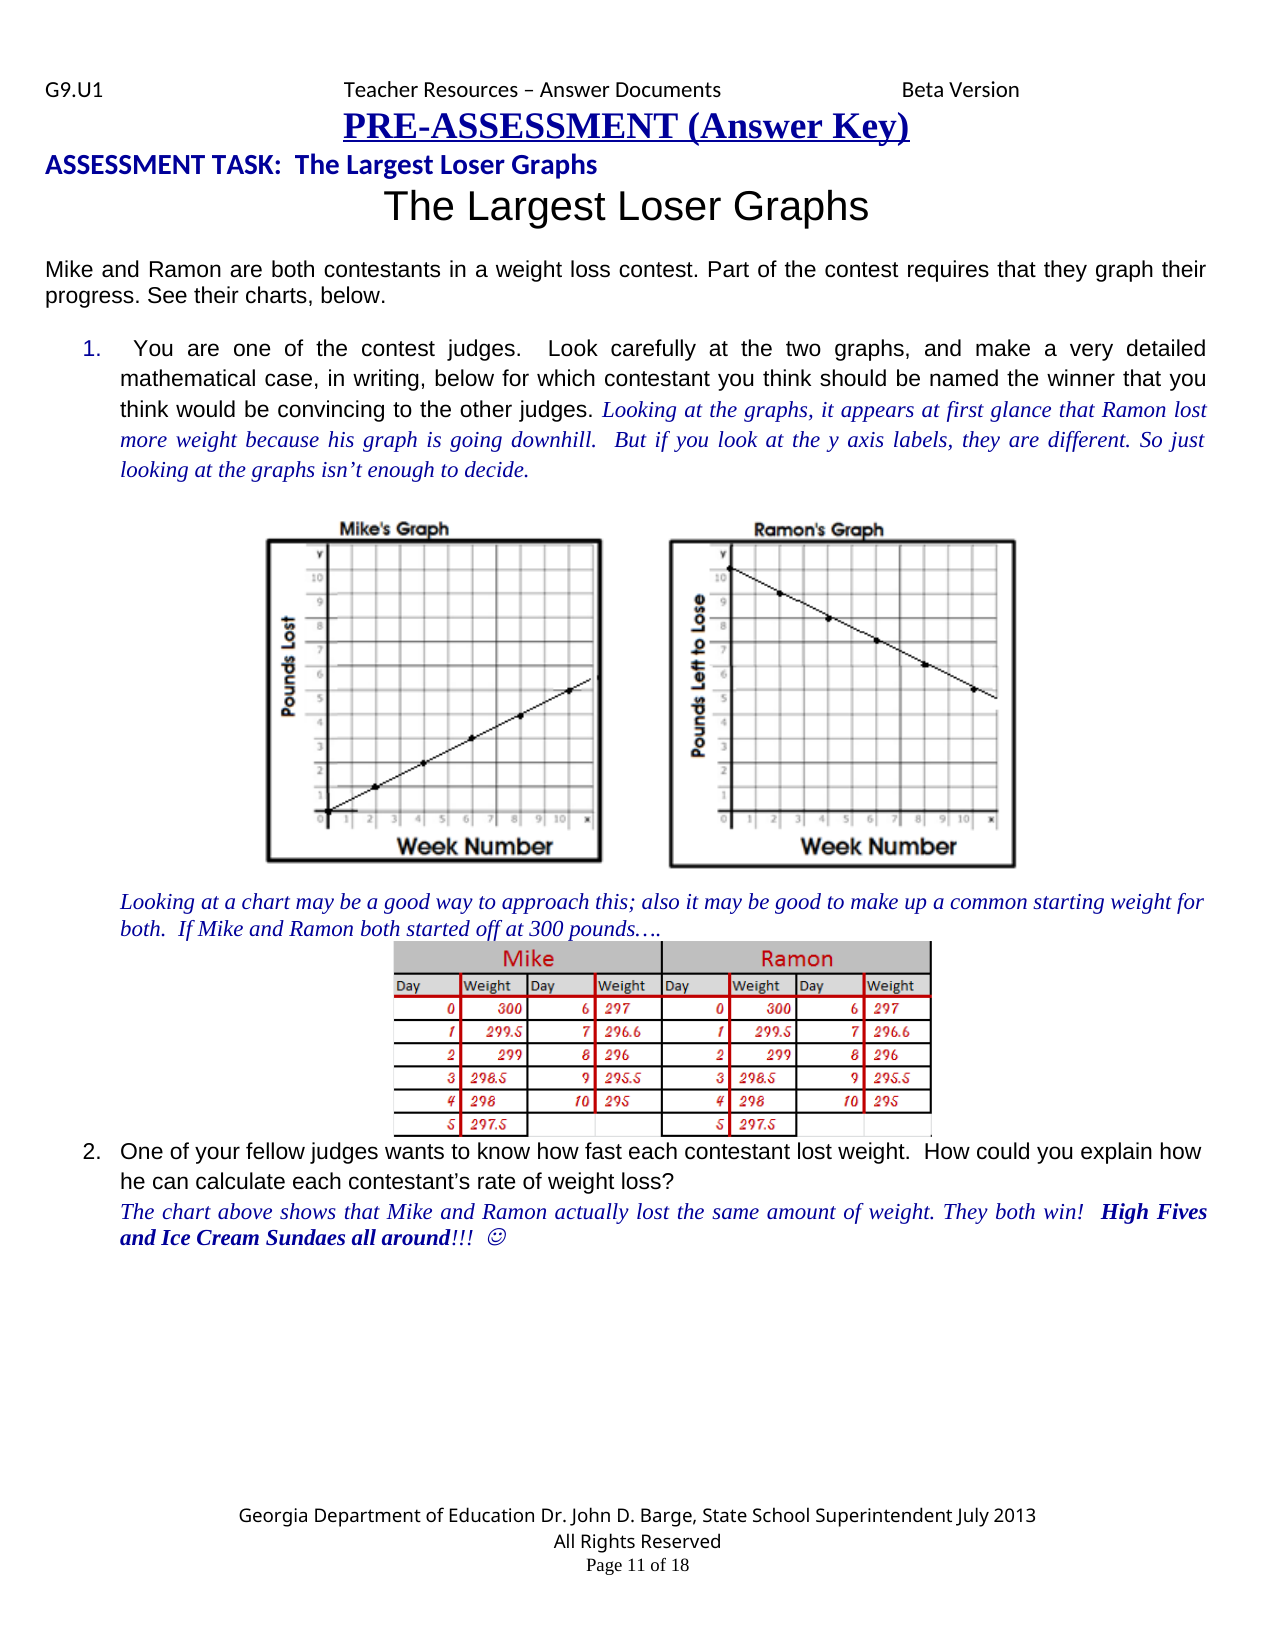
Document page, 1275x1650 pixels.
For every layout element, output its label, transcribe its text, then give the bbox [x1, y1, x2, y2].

picture [393, 941, 935, 1138]
picture [258, 507, 1032, 889]
table_cell ASSESSMENT TASK: The Largest Loser Graphs [34, 146, 1219, 182]
table_cell The Largest Loser Graphs Mike and Ramon are both contestants in a weight loss contest. Part of the contest requires that they graph their progress. See their charts, below. You are one of the contest judges. Look carefully at the two graphs, and make a very detailed mathematical case, in writing, below for which contestant you think should be named the winner that you think would be convincing to the other judges. Looking at the graphs, it appears at first glance that Ramon lost more weight because his graph is going downhill. But if you look at the y axis labels, they are different. So just looking at the graphs isn’t enough to decide. Looking at a chart may be a good way to approach this; also it may be good to make up a common starting weight for both. If Mike and Ramon both started off at 300 pounds…. One of your fellow judges wants to know how fast each contestant lost weight. How could you explain how he can calculate each contestant’s rate of weight loss? The chart above shows that Mike and Ramon actually lost the same amount of weight. They both win! High Fives and Ice Cream Sundaes all around!!! [34, 182, 1219, 1279]
table_header PRE-ASSESSMENT (Answer Key) [34, 103, 1219, 146]
